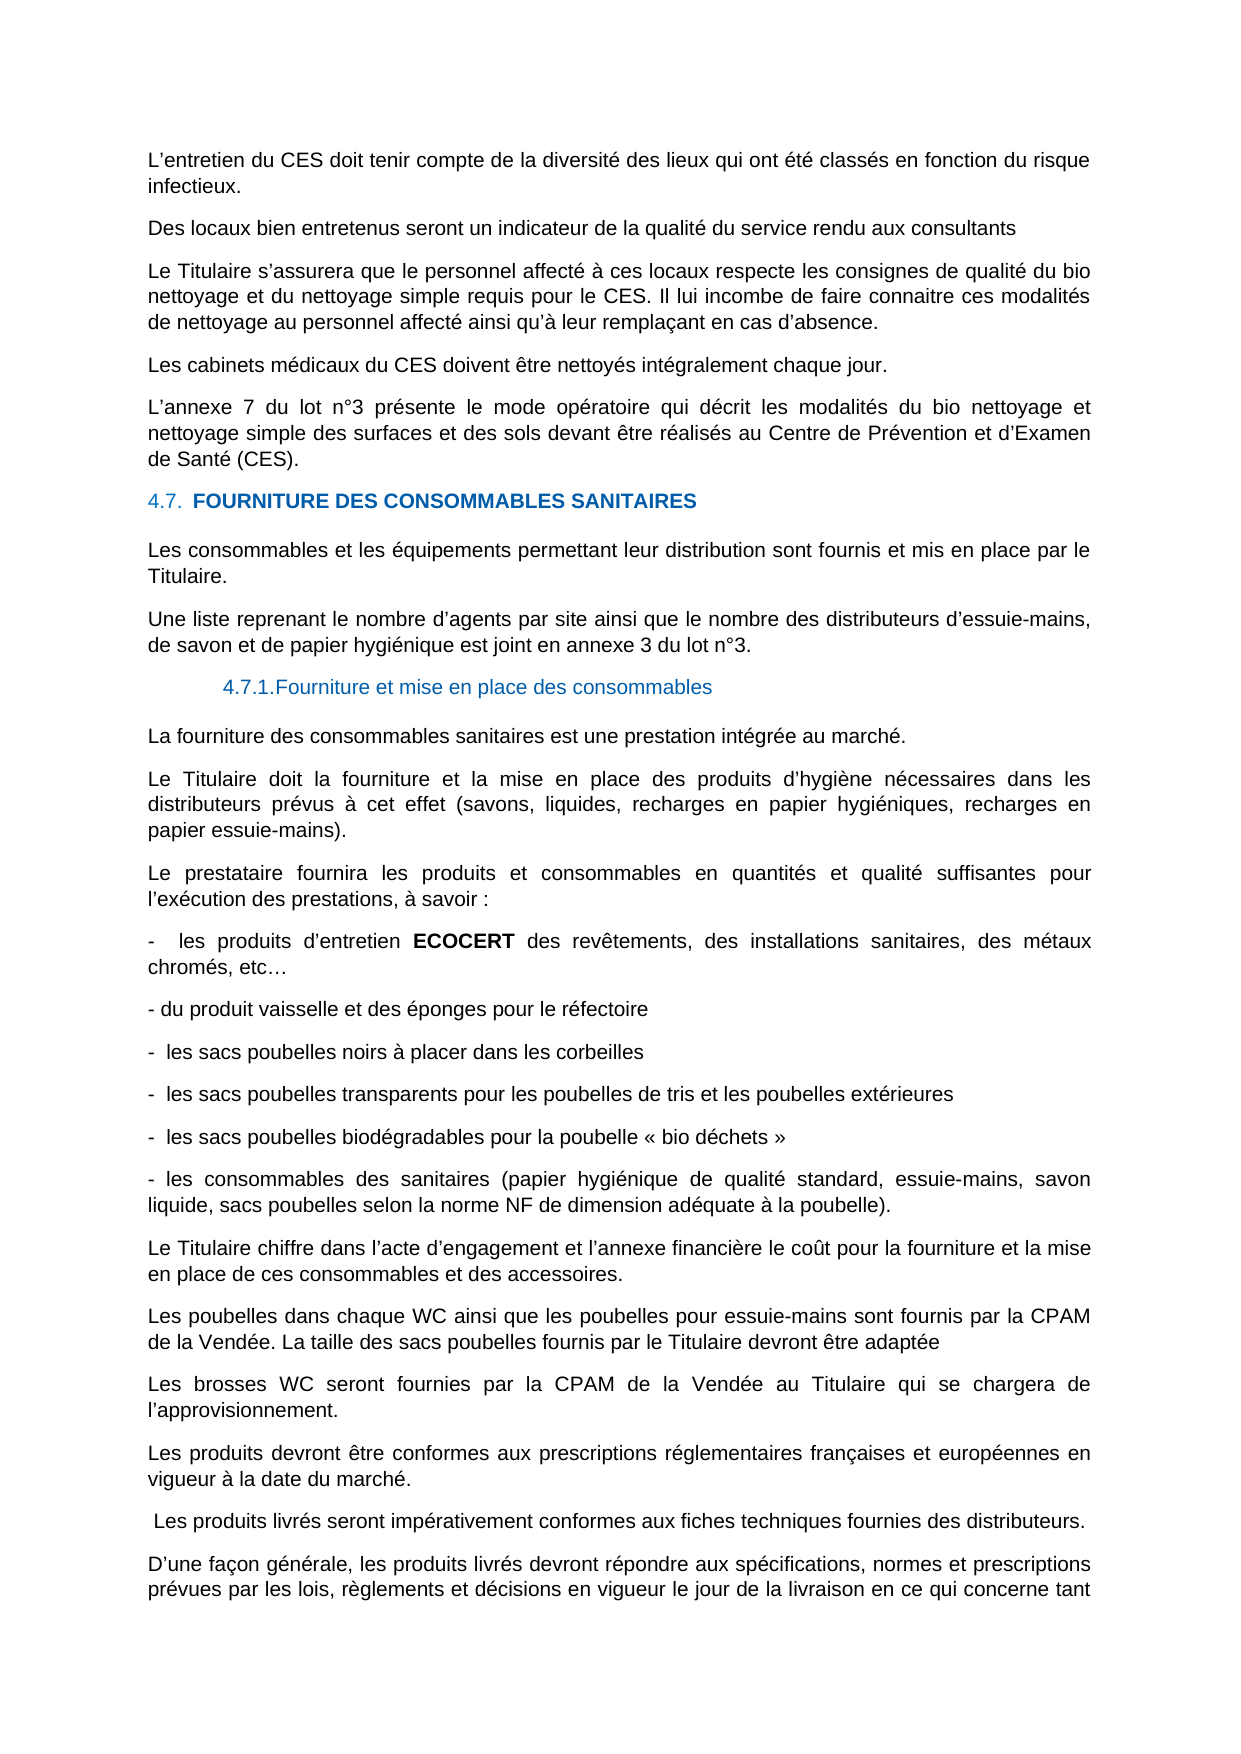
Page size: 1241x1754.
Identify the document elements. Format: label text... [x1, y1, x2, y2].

text - les sacs poubelles biodégradables pour la poubelle « bio déchets » [148, 1125, 1093, 1149]
text L’annexe 7 du lot n°3 présente le mode opératoire qui décrit les modalités du bio nettoyage et nettoyage simple des surfaces et des sols devant être réalisés au Centre de Prévention et d’Examen de Santé (CES). [148, 395, 1093, 471]
text Le Titulaire chiffre dans l’acte d’engagement et l’annexe financière le coût pour la fourniture et la mise en place de ces consommables et des accessoires. [148, 1236, 1093, 1285]
text - les produits d’entretien ECOCERT des revêtements, des installations sanitaires, des métaux chromés, etc… [148, 929, 1093, 979]
text Une liste reprenant le nombre d’agents par site ainsi que le nombre des distributeurs d’essuie-mains, de savon et de papier hygiénique est joint en annexe 3 du lot n°3. [148, 607, 1093, 656]
text Le prestataire fournira les produits et consommables en quantités et qualité suffisantes pour l’exécution des prestations, à savoir : [148, 861, 1093, 910]
text Les brosses WC seront fournies par la CPAM de la Vendée au Titulaire qui se chargera de l’approvisionnement. [148, 1372, 1093, 1422]
text Les poubelles dans chaque WC ainsi que les poubelles pour essuie-mains sont fournis par la CPAM de la Vendée. La taille des sacs poubelles fournis par le Titulaire devront être adaptée [148, 1304, 1093, 1354]
subtitle Fourniture et mise en place des consommables [223, 675, 1093, 699]
text Le Titulaire s’assurera que le personnel affecté à ces locaux respecte les consignes de qualité du bio nettoyage et du nettoyage simple requis pour le CES. Il lui incombe de faire connaitre ces modalités de nettoyage au personnel affecté ainsi qu’à leur remplaçant en cas d’absence. [148, 258, 1093, 334]
text - les sacs poubelles transparents pour les poubelles de tris et les poubelles extérieures [148, 1082, 1093, 1106]
text - les consommables des sanitaires (papier hygiénique de qualité standard, essuie-mains, savon liquide, sacs poubelles selon la norme NF de dimension adéquate à la poubelle). [148, 1167, 1093, 1217]
text Les consommables et les équipements permettant leur distribution sont fournis et mis en place par le Titulaire. [148, 538, 1093, 588]
text - les sacs poubelles noirs à placer dans les corbeilles [148, 1040, 1093, 1064]
text Les cabinets médicaux du CES doivent être nettoyés intégralement chaque jour. [148, 353, 1093, 377]
text Des locaux bien entretenus seront un indicateur de la qualité du service rendu aux consultants [148, 216, 1093, 240]
text La fourniture des consommables sanitaires est une prestation intégrée au marché. [148, 724, 1093, 748]
text - du produit vaisselle et des éponges pour le réfectoire [148, 997, 1093, 1021]
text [148, 1551, 1093, 1601]
subtitle FOURNITURE DES CONSOMMABLES SANITAIRES [148, 489, 1093, 513]
text L’entretien du CES doit tenir compte de la diversité des lieux qui ont été classés en fonction du risque infectieux. [148, 148, 1093, 197]
text Les produits livrés seront impérativement conformes aux fiches techniques fournies des distributeurs. [148, 1509, 1093, 1533]
text Les produits devront être conformes aux prescriptions réglementaires françaises et européennes en vigueur à la date du marché. [148, 1441, 1093, 1490]
text Le Titulaire doit la fourniture et la mise en place des produits d’hygiène nécessaires dans les distributeurs prévus à cet effet (savons, liquides, recharges en papier hygiéniques, recharges en papier essuie-mains). [148, 766, 1093, 842]
